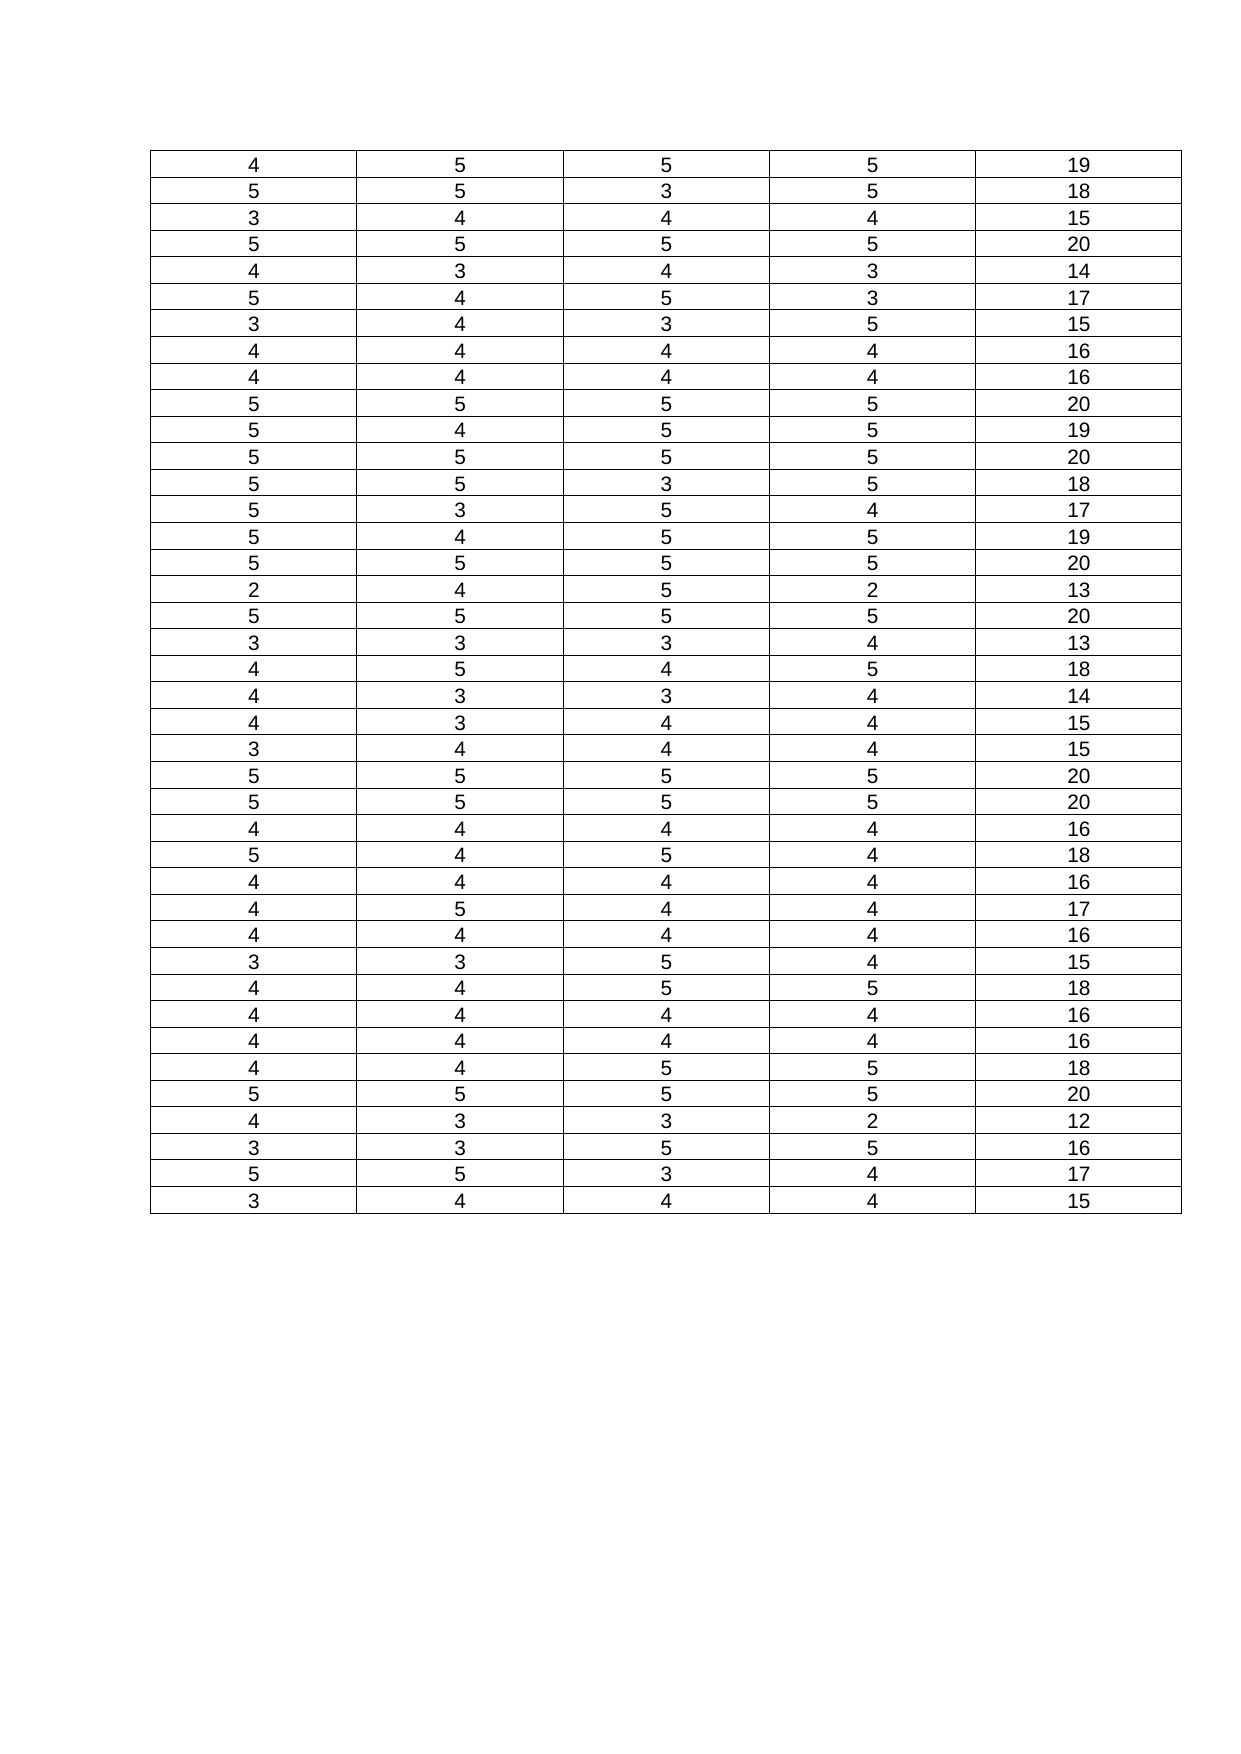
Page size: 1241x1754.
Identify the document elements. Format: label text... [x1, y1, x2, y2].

table_cell 3 [151, 629, 356, 655]
table_cell 4 [151, 656, 356, 681]
table_cell 3 [770, 284, 975, 309]
table_cell 5 [564, 1081, 769, 1106]
table_cell 4 [151, 337, 356, 362]
table_cell 4 [357, 975, 563, 1000]
table_cell 4 [357, 1001, 563, 1027]
table_cell 5 [151, 523, 356, 548]
table_cell 16 [976, 868, 1181, 894]
table_cell 17 [976, 284, 1181, 309]
table_cell 16 [976, 1001, 1181, 1027]
table_cell 5 [564, 390, 769, 416]
table_cell 5 [357, 390, 563, 416]
table_cell 5 [357, 470, 563, 495]
table_cell 4 [564, 1028, 769, 1053]
table_cell 5 [770, 523, 975, 548]
table_cell 16 [976, 1028, 1181, 1053]
table_cell 5 [357, 443, 563, 469]
table_cell 17 [976, 496, 1181, 522]
table_cell 5 [151, 1081, 356, 1106]
table_cell 5 [770, 975, 975, 1000]
table_cell 4 [564, 921, 769, 947]
table_cell 16 [976, 921, 1181, 947]
table_cell 5 [770, 1134, 975, 1159]
table_cell 18 [976, 178, 1181, 203]
table_cell 4 [564, 815, 769, 841]
table_cell 5 [770, 1054, 975, 1080]
table_cell 20 [976, 550, 1181, 575]
table_cell 4 [357, 921, 563, 947]
table_cell 20 [976, 390, 1181, 416]
table_cell 4 [770, 921, 975, 947]
table_cell 3 [151, 204, 356, 230]
table_cell 4 [151, 364, 356, 389]
table_cell 19 [976, 523, 1181, 548]
table_cell 4 [770, 204, 975, 230]
table_cell 4 [770, 1001, 975, 1027]
table_cell 5 [564, 576, 769, 602]
table_cell 12 [976, 1107, 1181, 1133]
table_cell 3 [357, 948, 563, 973]
table_cell 5 [564, 789, 769, 814]
table_cell 3 [151, 735, 356, 761]
table_cell 5 [357, 178, 563, 203]
table_cell 19 [976, 417, 1181, 442]
table_cell 2 [770, 576, 975, 602]
table_cell 5 [151, 470, 356, 495]
table_cell 5 [770, 1081, 975, 1106]
table_cell 4 [770, 842, 975, 867]
table_cell 5 [564, 603, 769, 628]
table_cell 4 [357, 337, 563, 362]
table_cell 4 [151, 682, 356, 708]
table_cell 4 [151, 151, 356, 177]
table_cell 5 [564, 417, 769, 442]
table_cell 4 [564, 257, 769, 283]
table_cell 20 [976, 603, 1181, 628]
table_cell 4 [564, 709, 769, 734]
table_cell 5 [564, 948, 769, 973]
table_cell 13 [976, 576, 1181, 602]
table_cell 4 [770, 735, 975, 761]
table_cell 4 [357, 842, 563, 867]
table_cell 5 [151, 231, 356, 256]
table_cell 5 [770, 550, 975, 575]
table_cell 5 [357, 895, 563, 920]
table_cell 5 [770, 178, 975, 203]
table_cell 4 [357, 417, 563, 442]
table_cell 5 [770, 390, 975, 416]
table_cell 4 [357, 204, 563, 230]
table_cell 5 [151, 496, 356, 522]
table_cell 20 [976, 443, 1181, 469]
table_cell 5 [151, 390, 356, 416]
table_cell 5 [357, 151, 563, 177]
table_cell 16 [976, 337, 1181, 362]
table_cell 5 [151, 1160, 356, 1186]
table_cell 4 [564, 337, 769, 362]
table_cell 5 [564, 151, 769, 177]
table_cell 5 [357, 762, 563, 787]
table_cell 5 [564, 842, 769, 867]
table_cell 3 [564, 682, 769, 708]
table_cell 5 [564, 284, 769, 309]
table_cell 3 [151, 1134, 356, 1159]
table_cell 3 [564, 629, 769, 655]
table_cell 5 [151, 550, 356, 575]
table_cell 20 [976, 1081, 1181, 1106]
table_cell 3 [151, 948, 356, 973]
table_cell 16 [976, 1134, 1181, 1159]
table_cell 4 [151, 1028, 356, 1053]
table_cell 5 [151, 603, 356, 628]
table_cell 5 [564, 550, 769, 575]
table_cell 5 [564, 523, 769, 548]
table_cell 3 [357, 1134, 563, 1159]
table_cell 5 [151, 417, 356, 442]
table_cell 4 [357, 868, 563, 894]
table_cell 4 [564, 656, 769, 681]
table_cell 4 [770, 709, 975, 734]
table_cell 5 [564, 1134, 769, 1159]
table_cell 4 [151, 868, 356, 894]
table_cell 18 [976, 656, 1181, 681]
table_cell 5 [357, 231, 563, 256]
table_cell 13 [976, 629, 1181, 655]
table_cell 4 [151, 1054, 356, 1080]
table_cell 4 [770, 815, 975, 841]
table_cell 4 [770, 337, 975, 362]
table_cell 5 [151, 842, 356, 867]
table_cell 4 [357, 1028, 563, 1053]
table_cell 4 [151, 975, 356, 1000]
table_cell 4 [564, 1001, 769, 1027]
table_cell 5 [564, 496, 769, 522]
table_cell 4 [770, 629, 975, 655]
table_cell 3 [357, 257, 563, 283]
table_cell 5 [564, 762, 769, 787]
table_cell 4 [770, 948, 975, 973]
table_cell 5 [770, 231, 975, 256]
table_cell 20 [976, 231, 1181, 256]
table_cell 16 [976, 364, 1181, 389]
table_cell 5 [564, 443, 769, 469]
table_cell 4 [770, 868, 975, 894]
table_cell 4 [357, 1054, 563, 1080]
table_cell 18 [976, 470, 1181, 495]
table_cell 4 [151, 921, 356, 947]
table_cell 5 [357, 550, 563, 575]
table_cell 5 [564, 1054, 769, 1080]
table_cell 5 [770, 789, 975, 814]
table_cell 15 [976, 948, 1181, 973]
table_cell 5 [357, 656, 563, 681]
table_cell 3 [357, 1107, 563, 1133]
table_cell 4 [770, 895, 975, 920]
table_cell 5 [770, 443, 975, 469]
table_cell 3 [357, 682, 563, 708]
table_cell 20 [976, 789, 1181, 814]
table_cell 2 [151, 576, 356, 602]
table_cell 4 [770, 1160, 975, 1186]
table_cell 3 [151, 1187, 356, 1212]
table_cell 14 [976, 257, 1181, 283]
table_cell 15 [976, 735, 1181, 761]
table_cell 17 [976, 1160, 1181, 1186]
table_cell 4 [151, 815, 356, 841]
table_cell 5 [357, 1160, 563, 1186]
table_cell 5 [770, 656, 975, 681]
table_cell 5 [770, 310, 975, 336]
table_cell 17 [976, 895, 1181, 920]
table_cell 3 [151, 310, 356, 336]
table_cell 4 [770, 364, 975, 389]
table_cell 3 [564, 178, 769, 203]
table_cell 4 [770, 682, 975, 708]
table_cell 4 [770, 1028, 975, 1053]
table_cell 5 [770, 470, 975, 495]
table_cell 4 [564, 204, 769, 230]
table_cell 16 [976, 815, 1181, 841]
table_cell 18 [976, 842, 1181, 867]
table_cell 5 [564, 231, 769, 256]
table_cell 18 [976, 975, 1181, 1000]
table_cell 5 [357, 1081, 563, 1106]
table_cell 4 [357, 523, 563, 548]
table_cell 3 [357, 496, 563, 522]
table_cell 5 [151, 178, 356, 203]
table_cell 4 [564, 735, 769, 761]
table_cell 5 [770, 603, 975, 628]
table_cell 5 [151, 443, 356, 469]
table_cell 5 [151, 762, 356, 787]
table_cell 4 [357, 815, 563, 841]
table_cell 3 [770, 257, 975, 283]
table_cell 4 [770, 496, 975, 522]
table_cell 19 [976, 151, 1181, 177]
table_cell 4 [564, 868, 769, 894]
table_cell 15 [976, 1187, 1181, 1212]
table_cell 5 [357, 789, 563, 814]
table_cell 4 [151, 709, 356, 734]
table_cell 4 [151, 257, 356, 283]
table_cell 3 [357, 629, 563, 655]
table_cell 4 [564, 1187, 769, 1212]
table_cell 5 [564, 975, 769, 1000]
table_cell 5 [151, 789, 356, 814]
table_cell 4 [151, 1001, 356, 1027]
table_cell 4 [357, 310, 563, 336]
table_cell 4 [564, 895, 769, 920]
table_cell 2 [770, 1107, 975, 1133]
table_cell 4 [151, 895, 356, 920]
table_cell 5 [770, 151, 975, 177]
table_cell 5 [151, 284, 356, 309]
table_cell 3 [564, 310, 769, 336]
table_cell 5 [770, 417, 975, 442]
table_cell 4 [357, 735, 563, 761]
table_cell 4 [357, 284, 563, 309]
table_cell 18 [976, 1054, 1181, 1080]
table_cell 5 [357, 603, 563, 628]
table_cell 4 [770, 1187, 975, 1212]
table_cell 3 [357, 709, 563, 734]
table_cell 4 [357, 576, 563, 602]
table_cell 4 [357, 1187, 563, 1212]
table_cell 3 [564, 1160, 769, 1186]
table_cell 20 [976, 762, 1181, 787]
table_cell 15 [976, 709, 1181, 734]
table_cell 3 [564, 1107, 769, 1133]
table_cell 3 [564, 470, 769, 495]
table_cell 14 [976, 682, 1181, 708]
table_cell 15 [976, 310, 1181, 336]
table_cell 4 [151, 1107, 356, 1133]
table_cell 4 [564, 364, 769, 389]
table_cell 5 [770, 762, 975, 787]
table_cell 15 [976, 204, 1181, 230]
table_cell 4 [357, 364, 563, 389]
